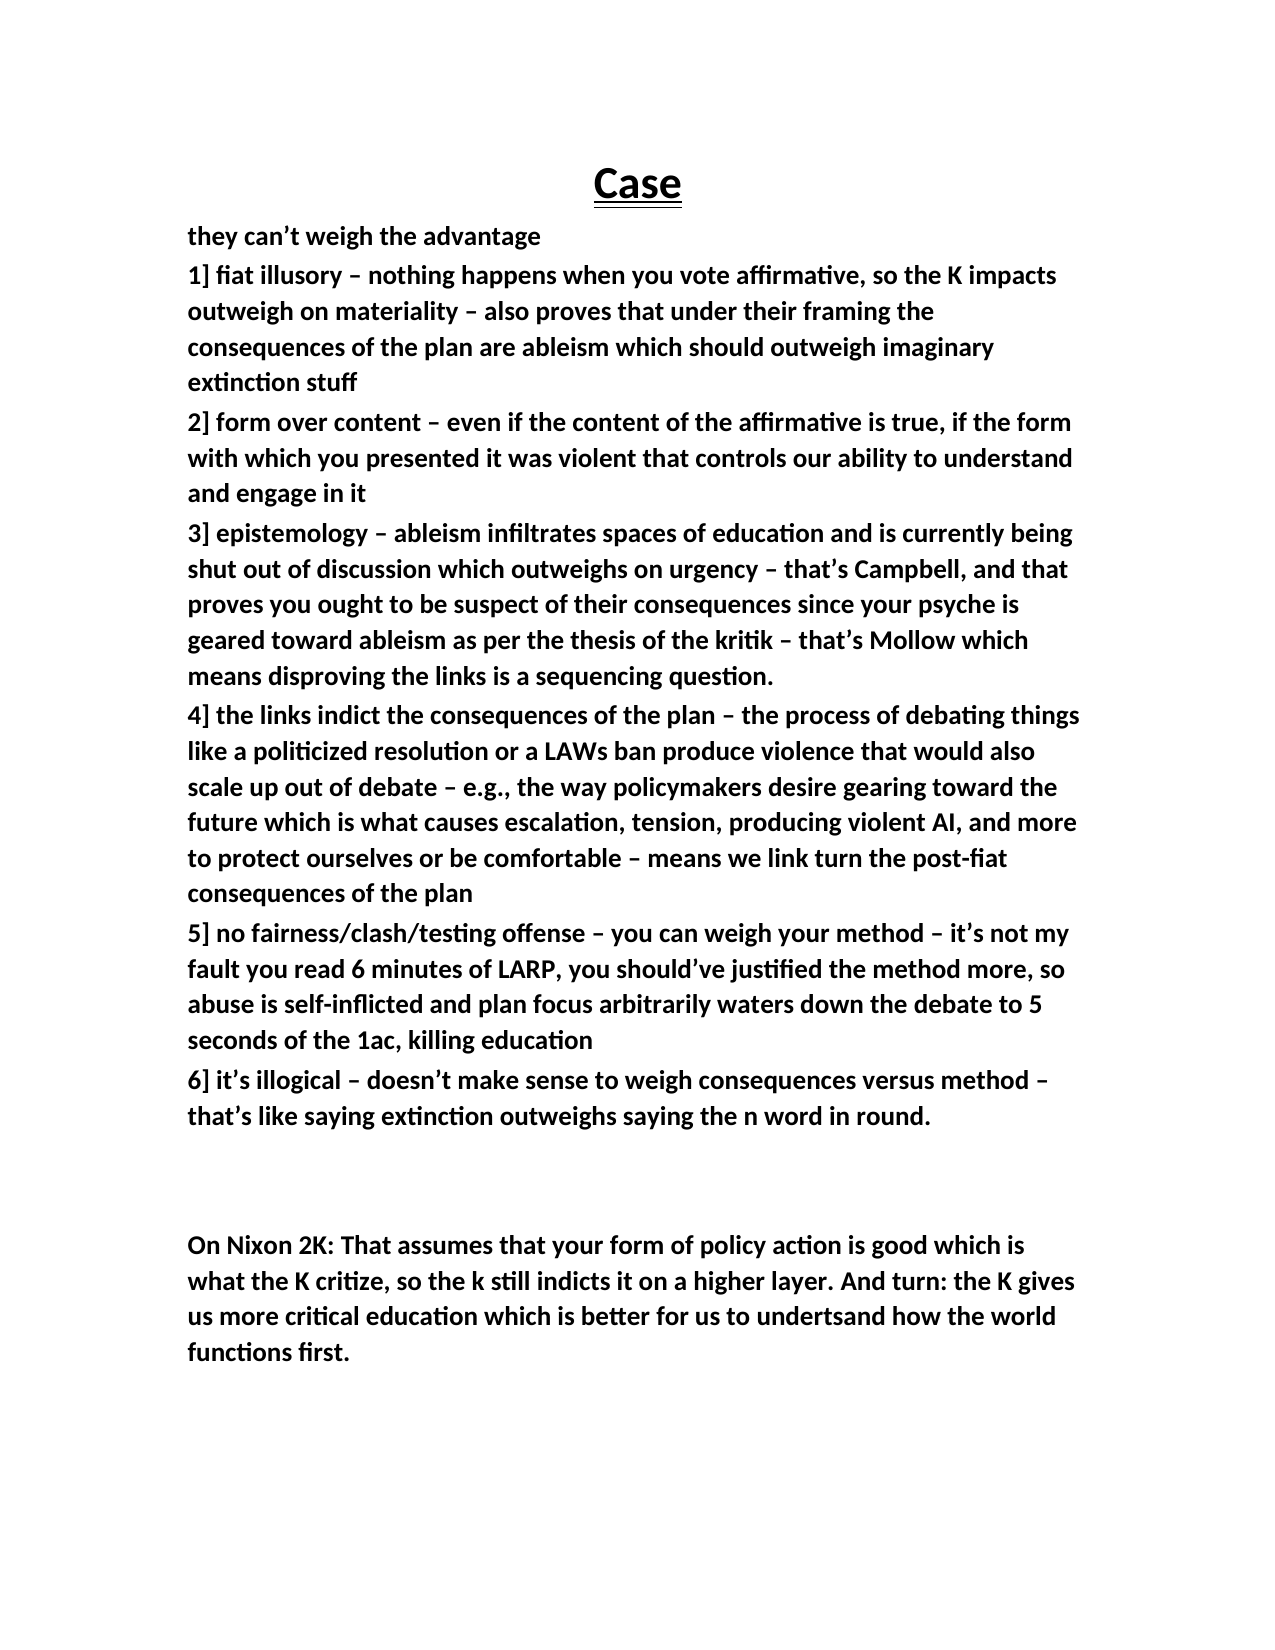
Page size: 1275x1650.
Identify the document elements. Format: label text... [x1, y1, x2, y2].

subtitle Case [187, 154, 1087, 210]
subtitle 2] form over content – even if the content of the affirmative is true, if the form with which you presented it was violent that controls our ability to understand and engage in it [187, 405, 1087, 509]
subtitle 4] the links indict the consequences of the plan – the process of debating things like a politicized resolution or a LAWs ban produce violence that would also scale up out of debate – e.g., the way policymakers desire gearing toward the future which is what causes escalation, tension, producing violent AI, and more to protect ourselves or be comfortable – means we link turn the post-fiat consequences of the plan [187, 698, 1087, 909]
subtitle 1] fiat illusory – nothing happens when you vote affirmative, so the K impacts outweigh on materiality – also proves that under their framing the consequences of the plan are ableism which should outweigh imaginary extinction stuff [187, 258, 1087, 398]
subtitle 3] epistemology – ableism infiltrates spaces of education and is currently being shut out of discussion which outweighs on urgency – that’s Campbell, and that proves you ought to be suspect of their consequences since your psyche is geared toward ableism as per the thesis of the kritik – that’s Mollow which means disproving the links is a sequencing question. [187, 516, 1087, 692]
subtitle 5] no fairness/clash/testing offense – you can weigh your method – it’s not my fault you read 6 minutes of LARP, you should’ve justified the method more, so abuse is self-inflicted and plan focus arbitrarily waters down the debate to 5 seconds of the 1ac, killing education [187, 916, 1087, 1056]
subtitle 6] it’s illogical – doesn’t make sense to weigh consequences versus method – that’s like saying extinction outweighs saying the n word in round. [187, 1063, 1087, 1132]
subtitle On Nixon 2K: That assumes that your form of policy action is good which is what the K critize, so the k still indicts it on a higher layer. And turn: the K gives us more critical education which is better for us to undertsand how the world functions first. [187, 1228, 1087, 1368]
subtitle they can’t weigh the advantage [187, 219, 1087, 252]
